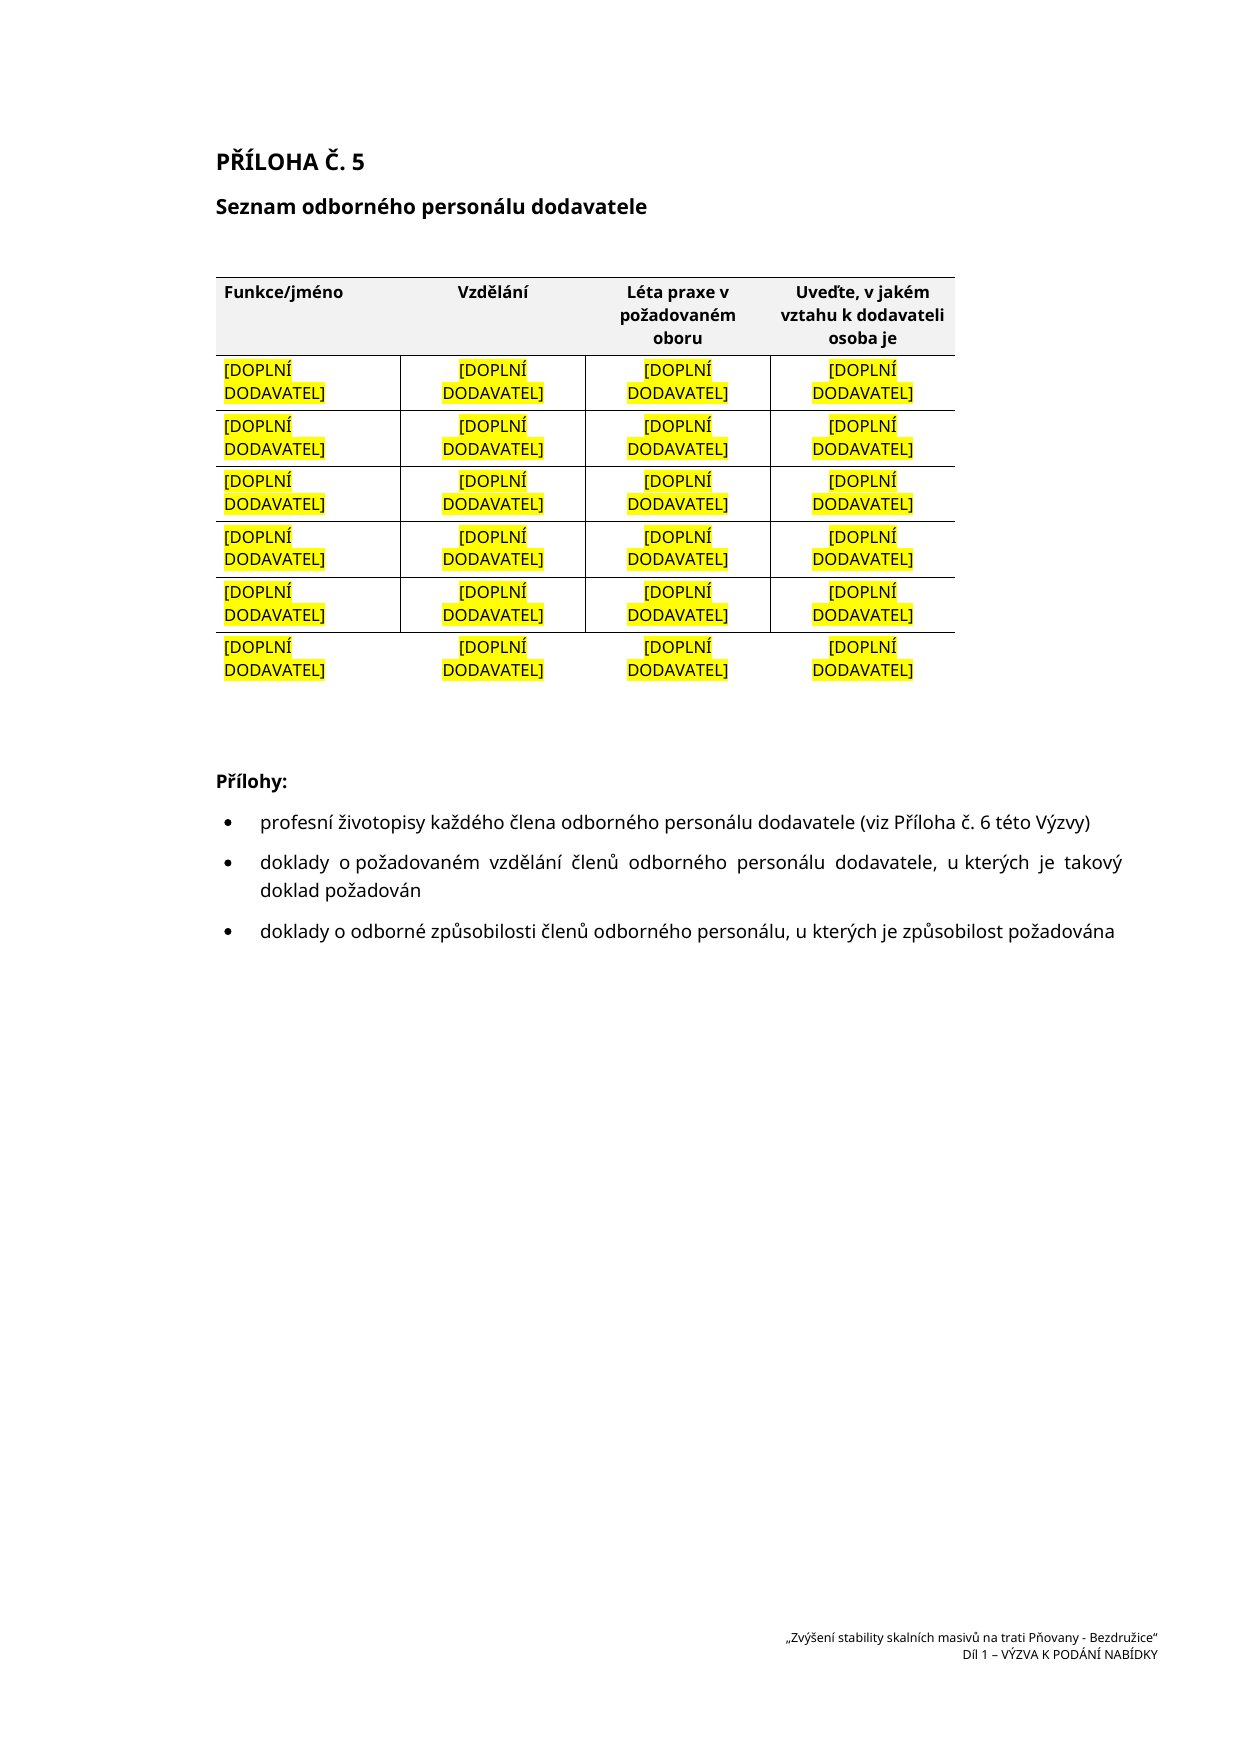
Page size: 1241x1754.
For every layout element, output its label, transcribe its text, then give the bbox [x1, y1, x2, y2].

text Přílohy: [216, 768, 1122, 794]
table_cell [DOPLNÍ DODAVATEL] [400, 633, 585, 687]
table_cell [DOPLNÍ DODAVATEL] [771, 411, 955, 466]
table_cell [DOPLNÍ DODAVATEL] [401, 578, 585, 632]
table_cell [DOPLNÍ DODAVATEL] [586, 467, 770, 521]
table_cell [DOPLNÍ DODAVATEL] [586, 578, 770, 632]
table_cell [DOPLNÍ DODAVATEL] [585, 633, 770, 687]
table_cell [DOPLNÍ DODAVATEL] [216, 633, 400, 687]
table_cell [DOPLNÍ DODAVATEL] [216, 411, 400, 466]
table_cell [DOPLNÍ DODAVATEL] [586, 411, 770, 466]
table_cell [DOPLNÍ DODAVATEL] [586, 522, 770, 577]
table_cell [DOPLNÍ DODAVATEL] [216, 578, 400, 632]
table_cell [DOPLNÍ DODAVATEL] [216, 356, 400, 410]
table_header Uveďte, v jakém vztahu k dodavateli osoba je [770, 278, 955, 355]
text doklady o odborné způsobilosti členů odborného personálu, u kterých je způsobilost požadována [224, 918, 1122, 943]
table_cell [DOPLNÍ DODAVATEL] [770, 633, 955, 687]
table_cell [DOPLNÍ DODAVATEL] [586, 356, 770, 410]
table_cell [DOPLNÍ DODAVATEL] [401, 467, 585, 521]
text Příloha č. 5 [216, 146, 1122, 177]
table_header Vzdělání [400, 278, 585, 355]
table_header Léta praxe v požadovaném oboru [585, 278, 770, 355]
text Seznam odborného personálu dodavatele [216, 192, 1122, 221]
table_cell [DOPLNÍ DODAVATEL] [401, 411, 585, 466]
table_cell [DOPLNÍ DODAVATEL] [771, 467, 955, 521]
table_cell [DOPLNÍ DODAVATEL] [771, 522, 955, 577]
table_cell [DOPLNÍ DODAVATEL] [216, 467, 400, 521]
text profesní životopisy každého člena odborného personálu dodavatele (viz Příloha č. 6 této Výzvy) [224, 809, 1122, 834]
text doklady o požadovaném vzdělání členů odborného personálu dodavatele, u kterých je takový doklad požadován [224, 849, 1122, 903]
table_cell [DOPLNÍ DODAVATEL] [216, 522, 400, 577]
table_header Funkce/jméno [216, 278, 400, 355]
table_cell [DOPLNÍ DODAVATEL] [401, 522, 585, 577]
table_cell [DOPLNÍ DODAVATEL] [771, 578, 955, 632]
table_cell [DOPLNÍ DODAVATEL] [401, 356, 585, 410]
table_cell [DOPLNÍ DODAVATEL] [771, 356, 955, 410]
